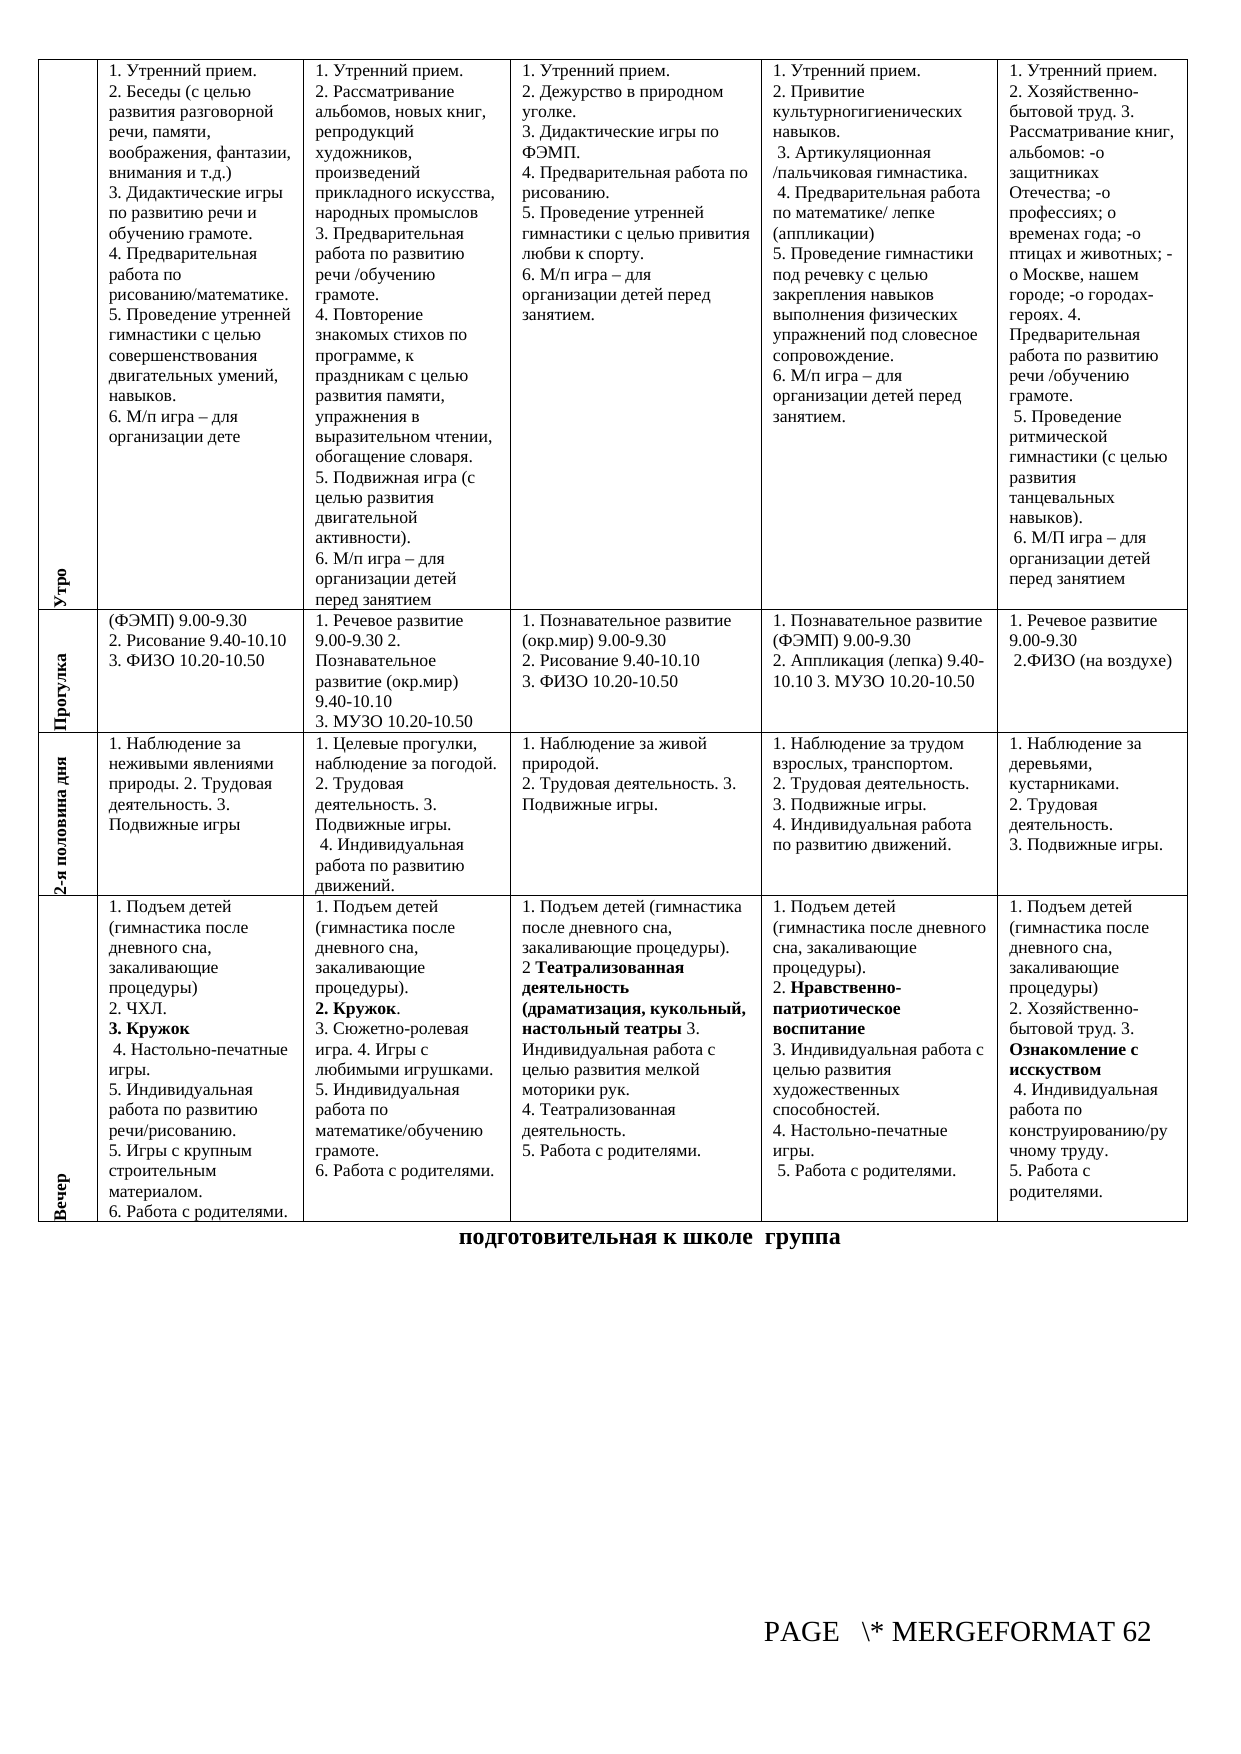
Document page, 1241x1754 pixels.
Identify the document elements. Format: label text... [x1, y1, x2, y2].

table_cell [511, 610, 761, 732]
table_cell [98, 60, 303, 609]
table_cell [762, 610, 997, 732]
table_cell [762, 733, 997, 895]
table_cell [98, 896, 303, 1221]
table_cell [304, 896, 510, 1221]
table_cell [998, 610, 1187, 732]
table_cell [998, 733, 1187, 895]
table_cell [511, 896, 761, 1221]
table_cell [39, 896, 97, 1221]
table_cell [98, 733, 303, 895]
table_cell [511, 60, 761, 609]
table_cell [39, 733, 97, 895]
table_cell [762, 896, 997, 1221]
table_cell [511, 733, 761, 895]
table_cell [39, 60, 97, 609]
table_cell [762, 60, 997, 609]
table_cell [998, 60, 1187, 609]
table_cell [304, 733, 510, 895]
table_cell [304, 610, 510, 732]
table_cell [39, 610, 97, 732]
text подготовительная к школе группа [74, 1222, 1152, 1250]
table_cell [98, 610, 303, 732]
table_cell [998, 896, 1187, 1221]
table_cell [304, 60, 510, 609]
